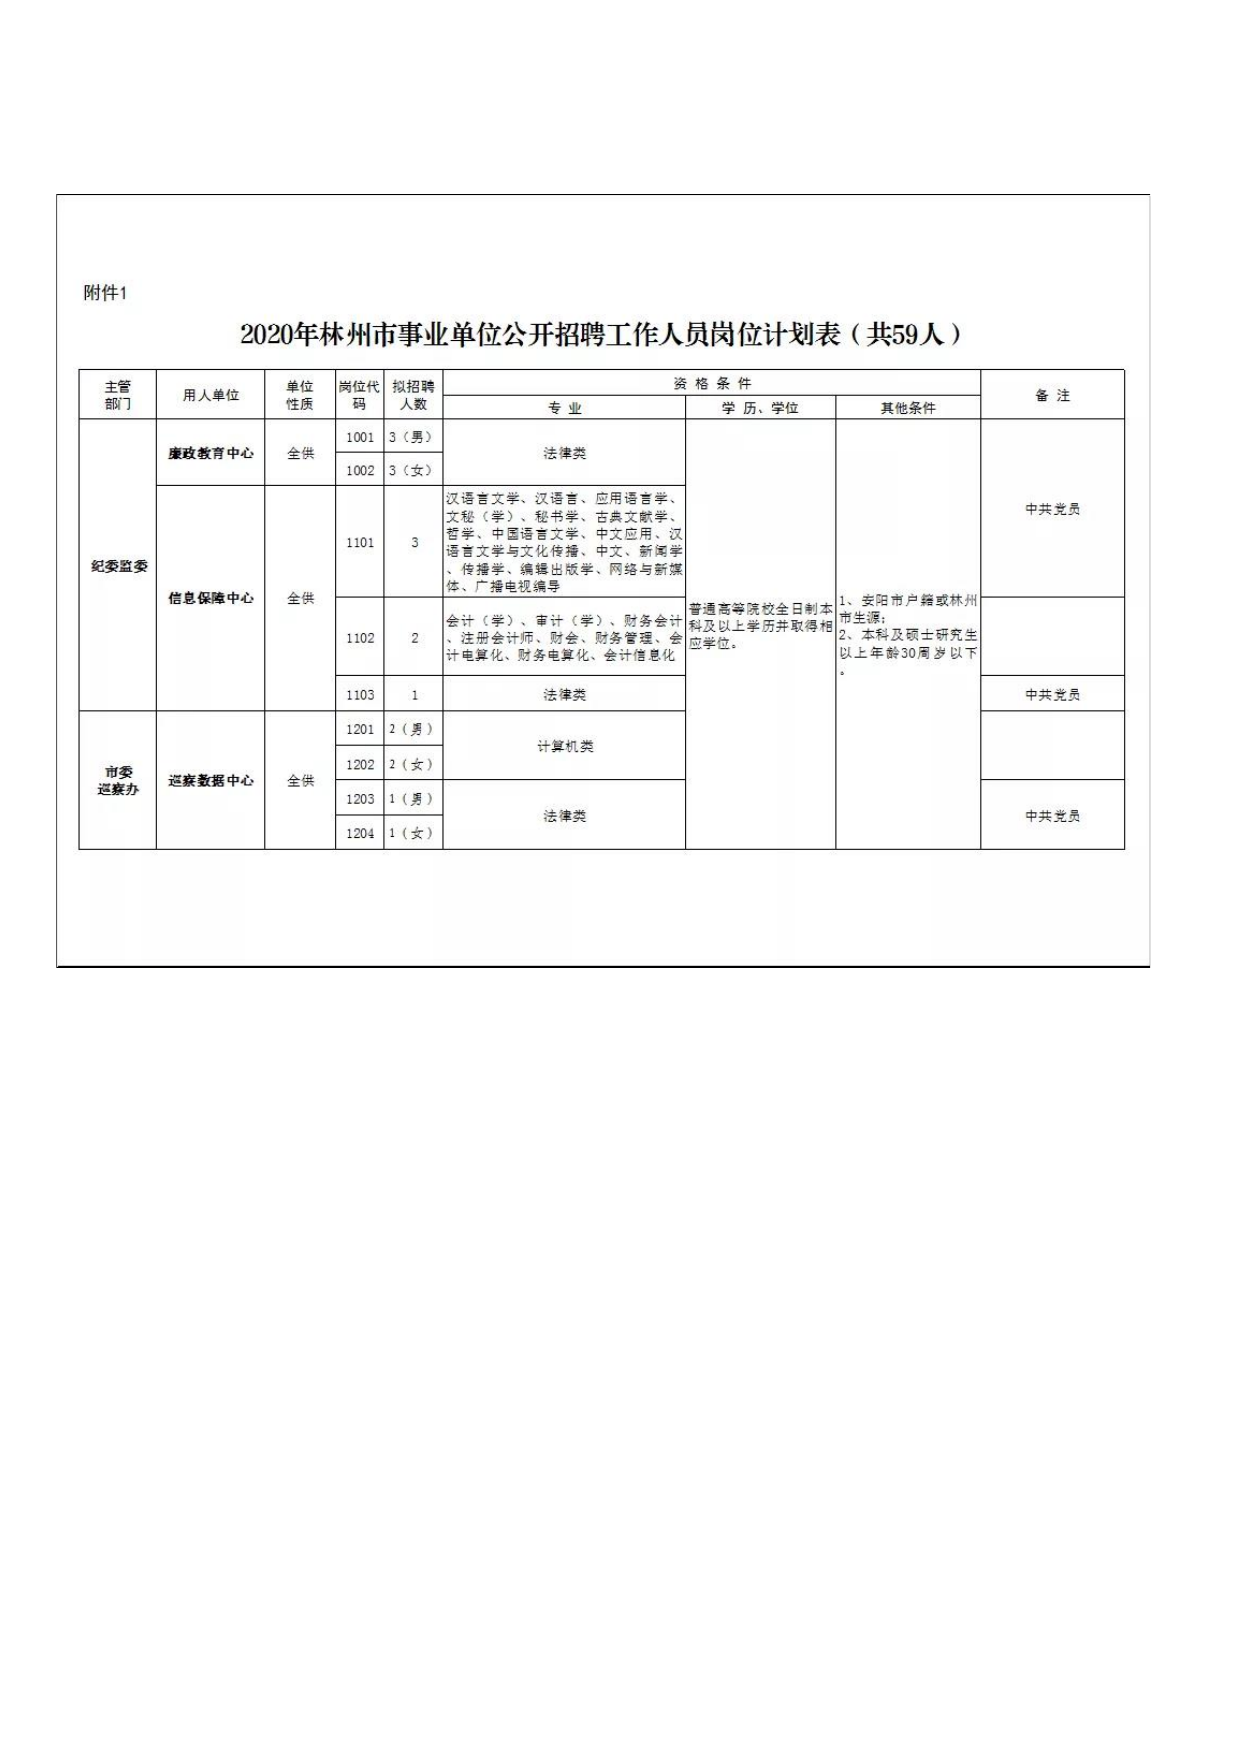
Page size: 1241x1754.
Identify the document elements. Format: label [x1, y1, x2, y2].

picture [56, 194, 1150, 968]
